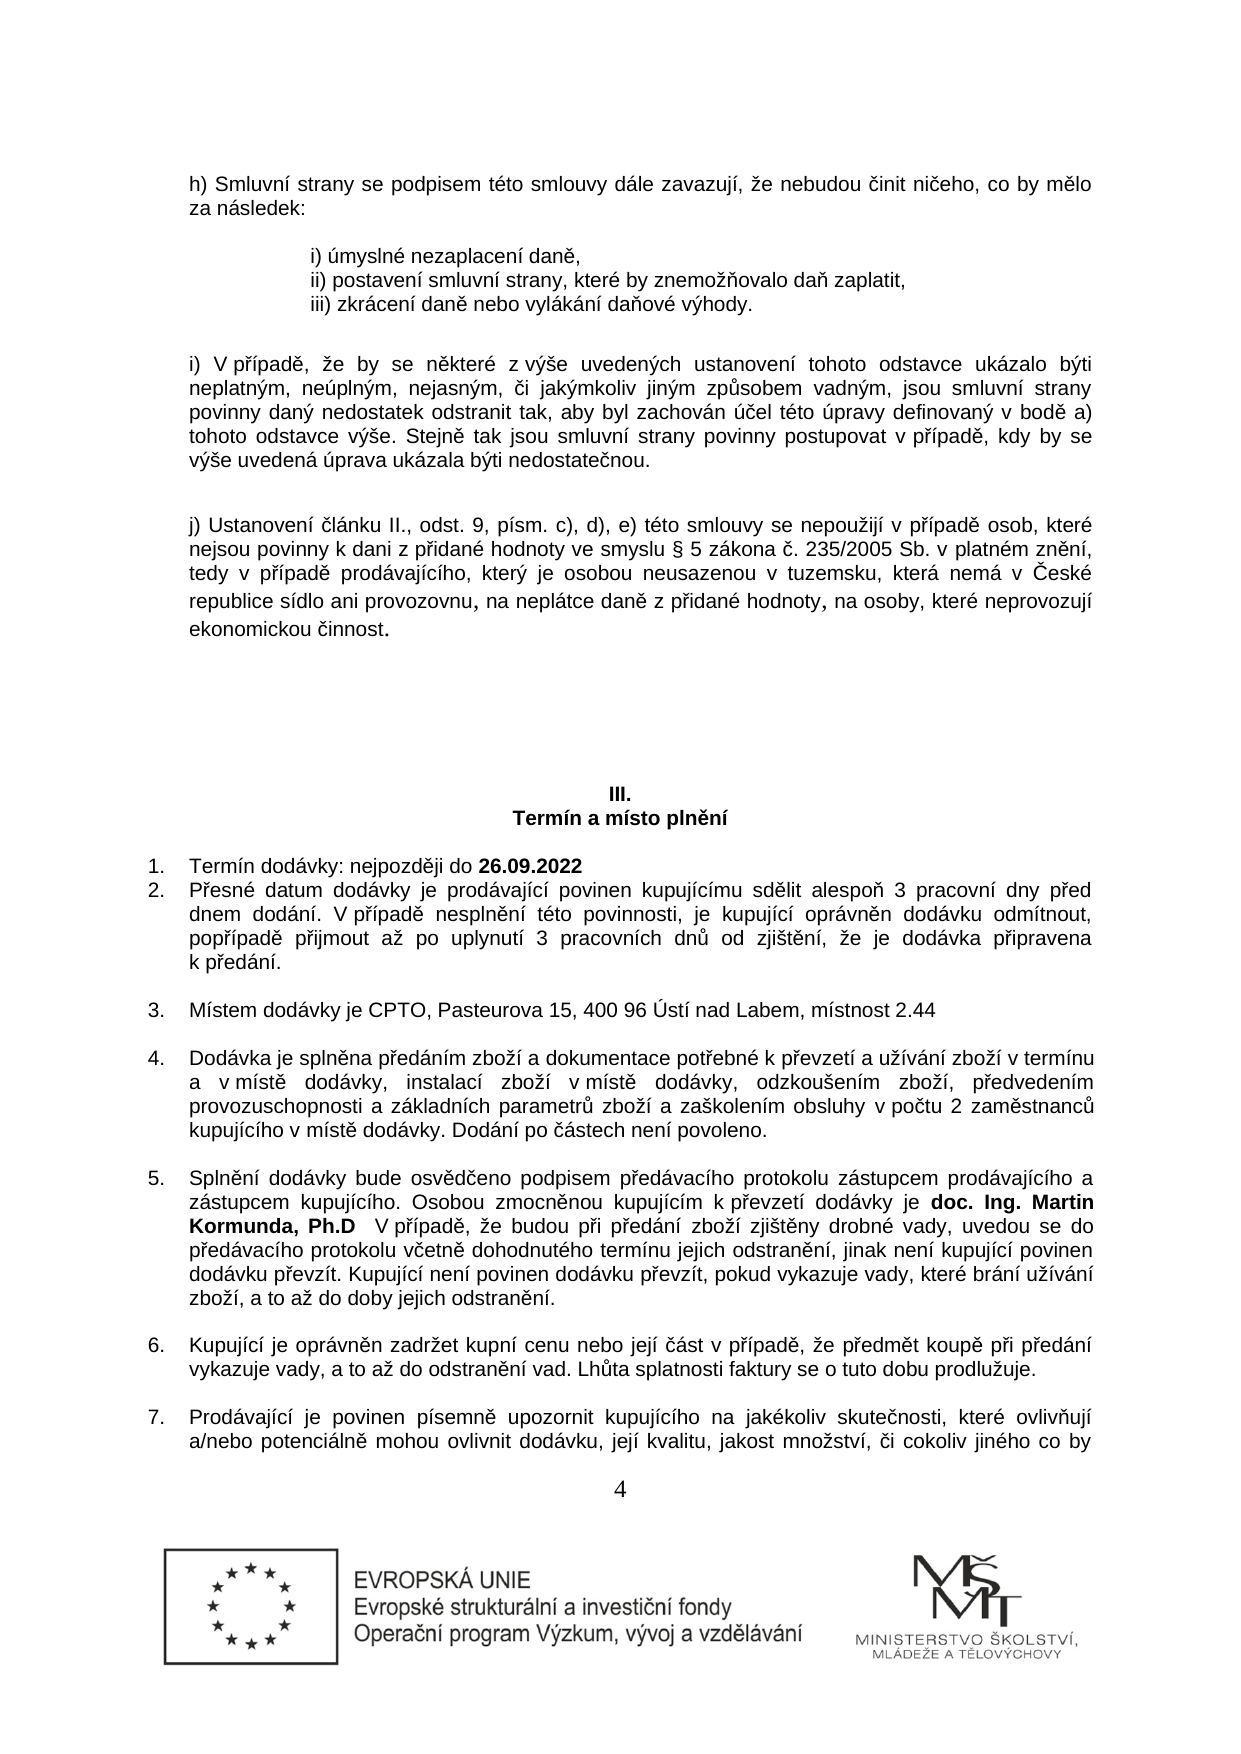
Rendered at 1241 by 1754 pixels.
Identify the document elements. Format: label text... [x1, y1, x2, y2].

text ii) postavení smluvní strany, které by znemožňovalo daň zaplatit, [310, 267, 1093, 291]
list Dodávka je splněna předáním zboží a dokumentace potřebné k převzetí a užívání zboží v termínu a v místě dodávky, instalací zboží v místě dodávky, odzkoušením zboží, předvedením provozuschopnosti a základních parametrů zboží a zaškolením obsluhy v počtu 2 zaměstnanců kupujícího v místě dodávky. Dodání po částech není povoleno. [148, 1046, 1094, 1142]
text Termín a místo plnění [148, 806, 1093, 830]
text h) Smluvní strany se podpisem této smlouvy dále zavazují, že nebudou činit ničeho, co by mělo za následek: [189, 172, 1093, 219]
list Přesné datum dodávky je prodávající povinen kupujícímu sdělit alespoň 3 pracovní dny před dnem dodání. V případě nesplnění této povinnosti, je kupující oprávněn dodávku odmítnout, popřípadě přijmout až po uplynutí 3 pracovních dnů od zjištění, že je dodávka připravena k předání. [148, 878, 1093, 974]
text i) úmyslné nezaplacení daně, [310, 243, 1093, 267]
list Termín dodávky: nejpozději do 26.09.2022 [148, 854, 1093, 878]
list Splnění dodávky bude osvědčeno podpisem předávacího protokolu zástupcem prodávajícího a zástupcem kupujícího. Osobou zmocněnou kupujícím k převzetí dodávky je doc. Ing. Martin Kormunda, Ph.D V případě, že budou při předání zboží zjištěny drobné vady, uvedou se do předávacího protokolu včetně dohodnutého termínu jejich odstranění, jinak není kupující povinen dodávku převzít. Kupující není povinen dodávku převzít, pokud vykazuje vady, které brání užívání zboží, a to až do doby jejich odstranění. [148, 1166, 1094, 1309]
text i) V případě, že by se některé z výše uvedených ustanovení tohoto odstavce ukázalo býti neplatným, neúplným, nejasným, či jakýmkoliv jiným způsobem vadným, jsou smluvní strany povinny daný nedostatek odstranit tak, aby byl zachován účel této úpravy definovaný v bodě a) tohoto odstavce výše. Stejně tak jsou smluvní strany povinny postupovat v případě, kdy by se výše uvedená úprava ukázala býti nedostatečnou. [189, 352, 1093, 472]
list Místem dodávky je CPTO, Pasteurova 15, 400 96 Ústí nad Labem, místnost 2.44 [148, 998, 1093, 1022]
list Kupující je oprávněn zadržet kupní cenu nebo její část v případě, že předmět koupě při předání vykazuje vady, a to až do odstranění vad. Lhůta splatnosti faktury se o tuto dobu prodlužuje. [148, 1333, 1093, 1381]
text III. [148, 782, 1093, 806]
picture [147, 1503, 1093, 1681]
text j) Ustanovení článku II., odst. 9, písm. c), d), e) této smlouvy se nepoužijí v případě osob, které nejsou povinny k dani z přidané hodnoty ve smyslu § 5 zákona č. 235/2005 Sb. v platném znění, tedy v případě prodávajícího, který je osobou neusazenou v tuzemsku, která nemá v České republice sídlo ani provozovnu, na neplátce daně z přidané hodnoty, na osoby, které neprovozují ekonomickou činnost. [189, 513, 1093, 642]
text iii) zkrácení daně nebo vylákání daňové výhody. [310, 291, 1093, 315]
